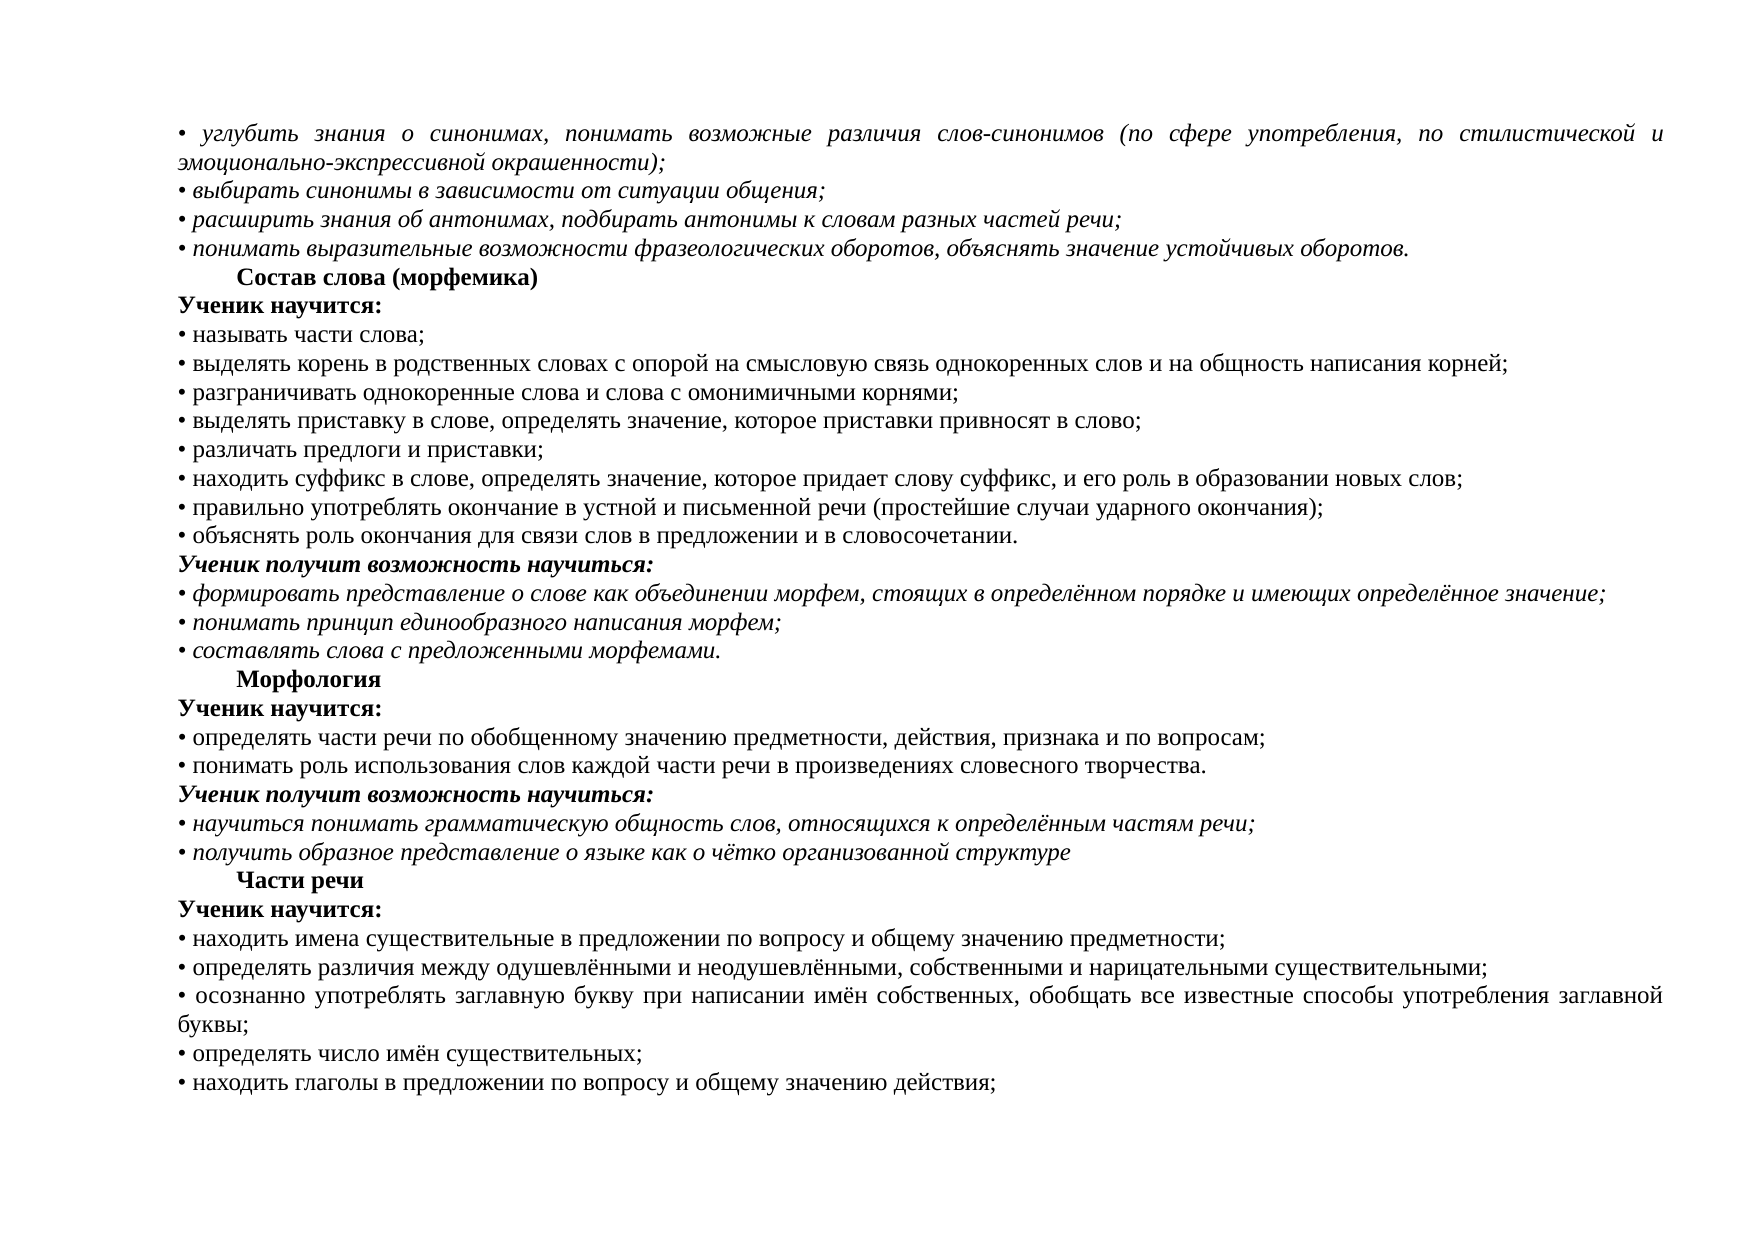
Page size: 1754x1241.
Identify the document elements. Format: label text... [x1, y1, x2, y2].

text • разграничивать однокоренные слова и слова с омонимичными корнями; [177, 377, 1665, 406]
text Состав слова (морфемика) [177, 262, 1665, 291]
text • находить имена существительные в предложении по вопросу и общему значению предметности; [177, 923, 1665, 952]
text • называть части слова; [177, 319, 1665, 348]
text • определять различия между одушевлёнными и неодушевлёнными, собственными и нарицательными существительными; [177, 952, 1665, 981]
text • определять число имён существительных; [177, 1038, 1665, 1067]
text • понимать принцип единообразного написания морфем; [177, 607, 1665, 636]
text • углубить знания о синонимах, понимать возможные различия слов-синонимов (по сфере употребления, по стилистической и эмоционально-экспрессивной окрашенности); [177, 118, 1665, 176]
text • находить суффикс в слове, определять значение, которое придает слову суффикс, и его роль в образовании новых слов; [177, 463, 1665, 492]
text • различать предлоги и приставки; [177, 434, 1665, 463]
text • определять части речи по обобщенному значению предметности, действия, признака и по вопросам; [177, 722, 1665, 751]
text Ученик научится: [177, 894, 1665, 923]
text Ученик получит возможность научиться: [177, 549, 1665, 578]
text • выделять корень в родственных словах с опорой на смысловую связь однокоренных слов и на общность написания корней; [177, 348, 1665, 377]
text • понимать выразительные возможности фразеологических оборотов, объяснять значение устойчивых оборотов. [177, 233, 1665, 262]
text • расширить знания об антонимах, подбирать антонимы к словам разных частей речи; [177, 204, 1665, 233]
text Ученик научится: [177, 291, 1665, 319]
text • правильно употреблять окончание в устной и письменной речи (простейшие случаи ударного окончания); [177, 492, 1665, 521]
text Части речи [177, 866, 1665, 894]
text Морфология [177, 664, 1665, 693]
text • составлять слова с предложенными морфемами. [177, 636, 1665, 664]
text • объяснять роль окончания для связи слов в предложении и в словосочетании. [177, 521, 1665, 549]
text • выбирать синонимы в зависимости от ситуации общения; [177, 176, 1665, 204]
text • формировать представление о слове как объединении морфем, стоящих в определённом порядке и имеющих определённое значение; [177, 578, 1665, 607]
text • выделять приставку в слове, определять значение, которое приставки привносят в слово; [177, 406, 1665, 434]
text • осознанно употреблять заглавную букву при написании имён собственных, обобщать все известные способы употребления заглавной буквы; [177, 981, 1665, 1038]
text • научиться понимать грамматическую общность слов, относящихся к определённым частям речи; [177, 808, 1665, 837]
text • понимать роль использования слов каждой части речи в произведениях словесного творчества. [177, 751, 1665, 779]
text Ученик получит возможность научиться: [177, 779, 1665, 808]
text • получить образное представление о языке как о чётко организованной структуре [177, 837, 1665, 866]
text Ученик научится: [177, 693, 1665, 722]
text • находить глаголы в предложении по вопросу и общему значению действия; [177, 1067, 1665, 1096]
